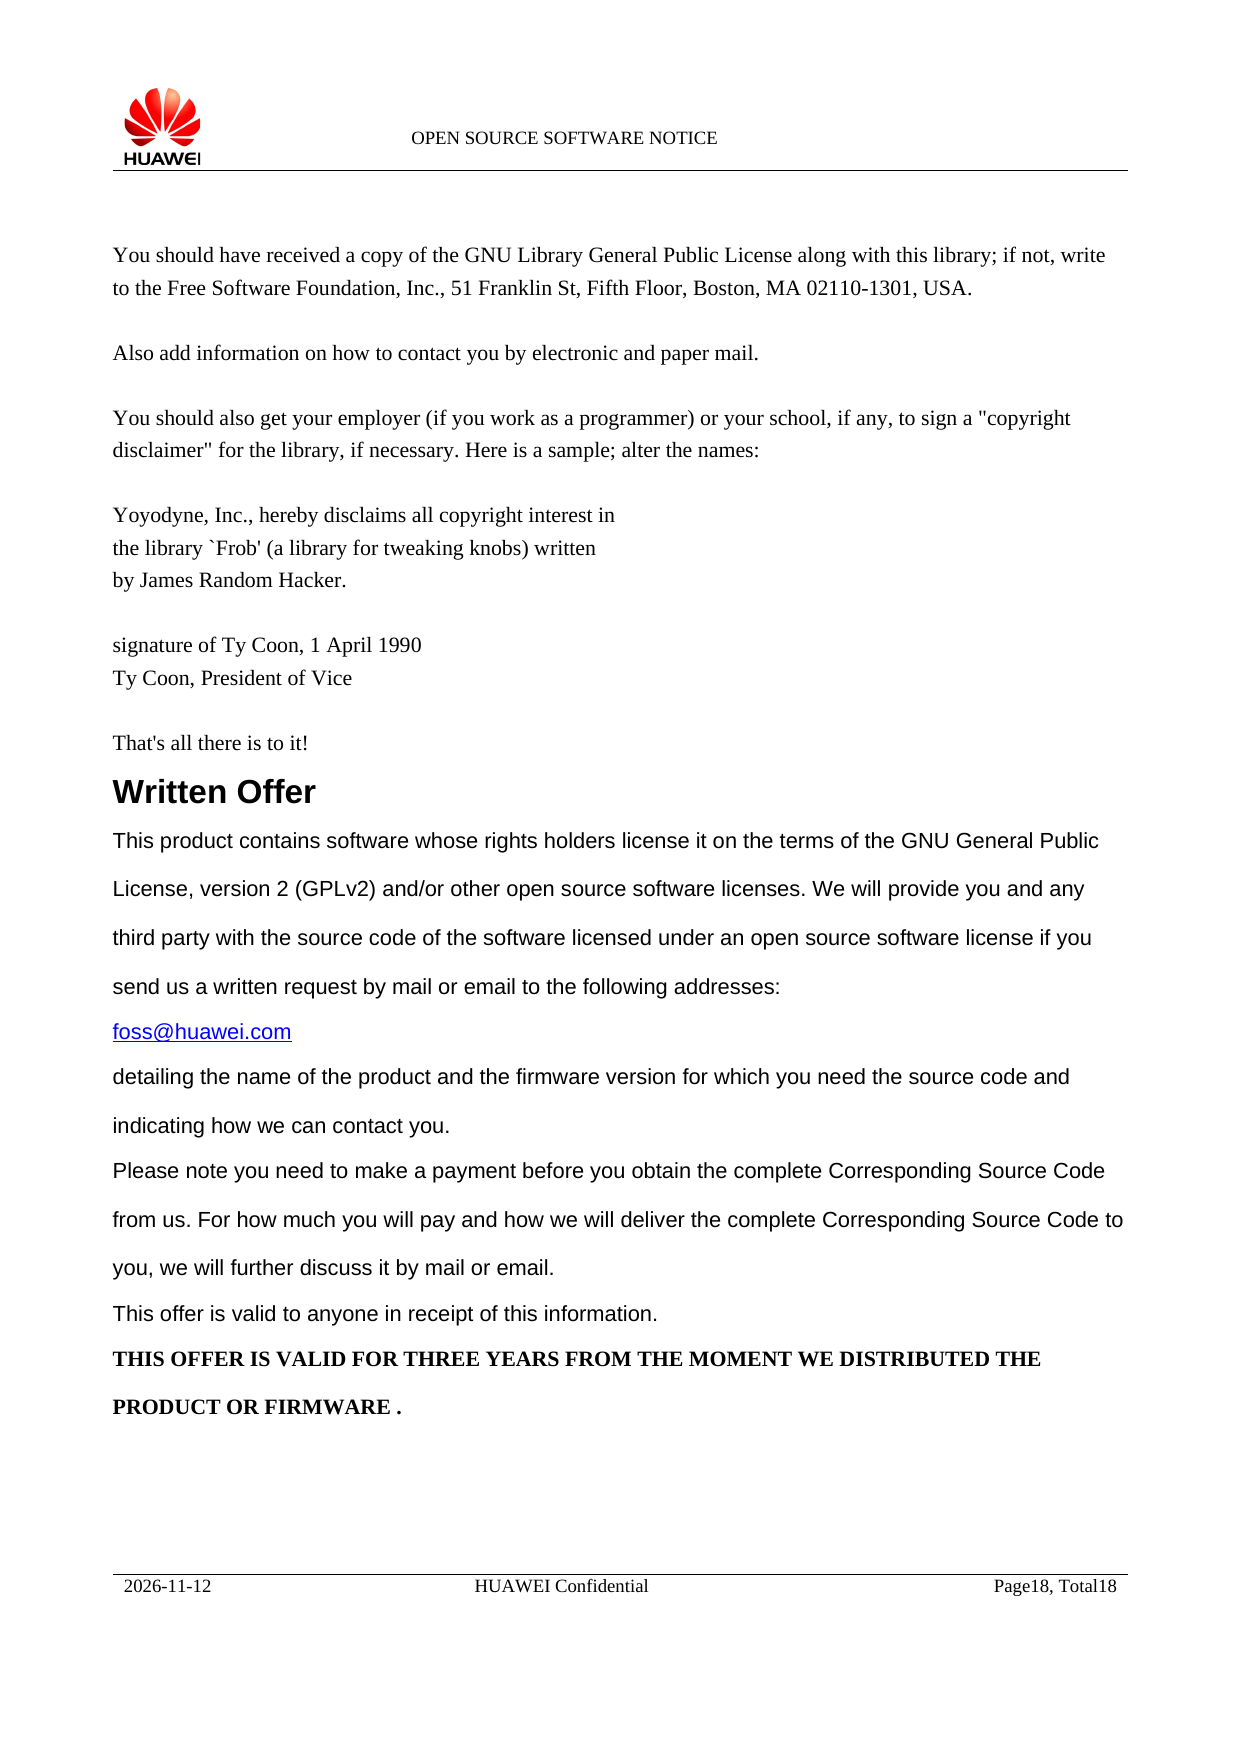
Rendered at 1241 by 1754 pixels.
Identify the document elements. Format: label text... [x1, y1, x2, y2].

text This product contains software whose rights holders license it on the terms of the GNU General Public License, version 2 (GPLv2) and/or other open source software licenses. We will provide you and any third party with the source code of the software licensed under an open source software license if you send us a written request by mail or email to the following addresses: [112, 824, 1128, 1003]
text Please note you need to make a payment before you obtain the complete Corresponding Source Code from us. For how much you will pay and how we will deliver the complete Corresponding Source Code to you, we will further discuss it by mail or email. [112, 1154, 1128, 1284]
text detailing the name of the product and the firmware version for which you need the source code and indicating how we can contact you. [112, 1060, 1128, 1142]
picture [124, 88, 201, 165]
text foss@huawei.com [112, 1015, 1128, 1048]
text This offer is valid for three years from the moment we distributed the product or firmware . [112, 1342, 1128, 1423]
text Written Offer [112, 759, 1128, 824]
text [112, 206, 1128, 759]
text This offer is valid to anyone in receipt of this information. [112, 1297, 1128, 1329]
